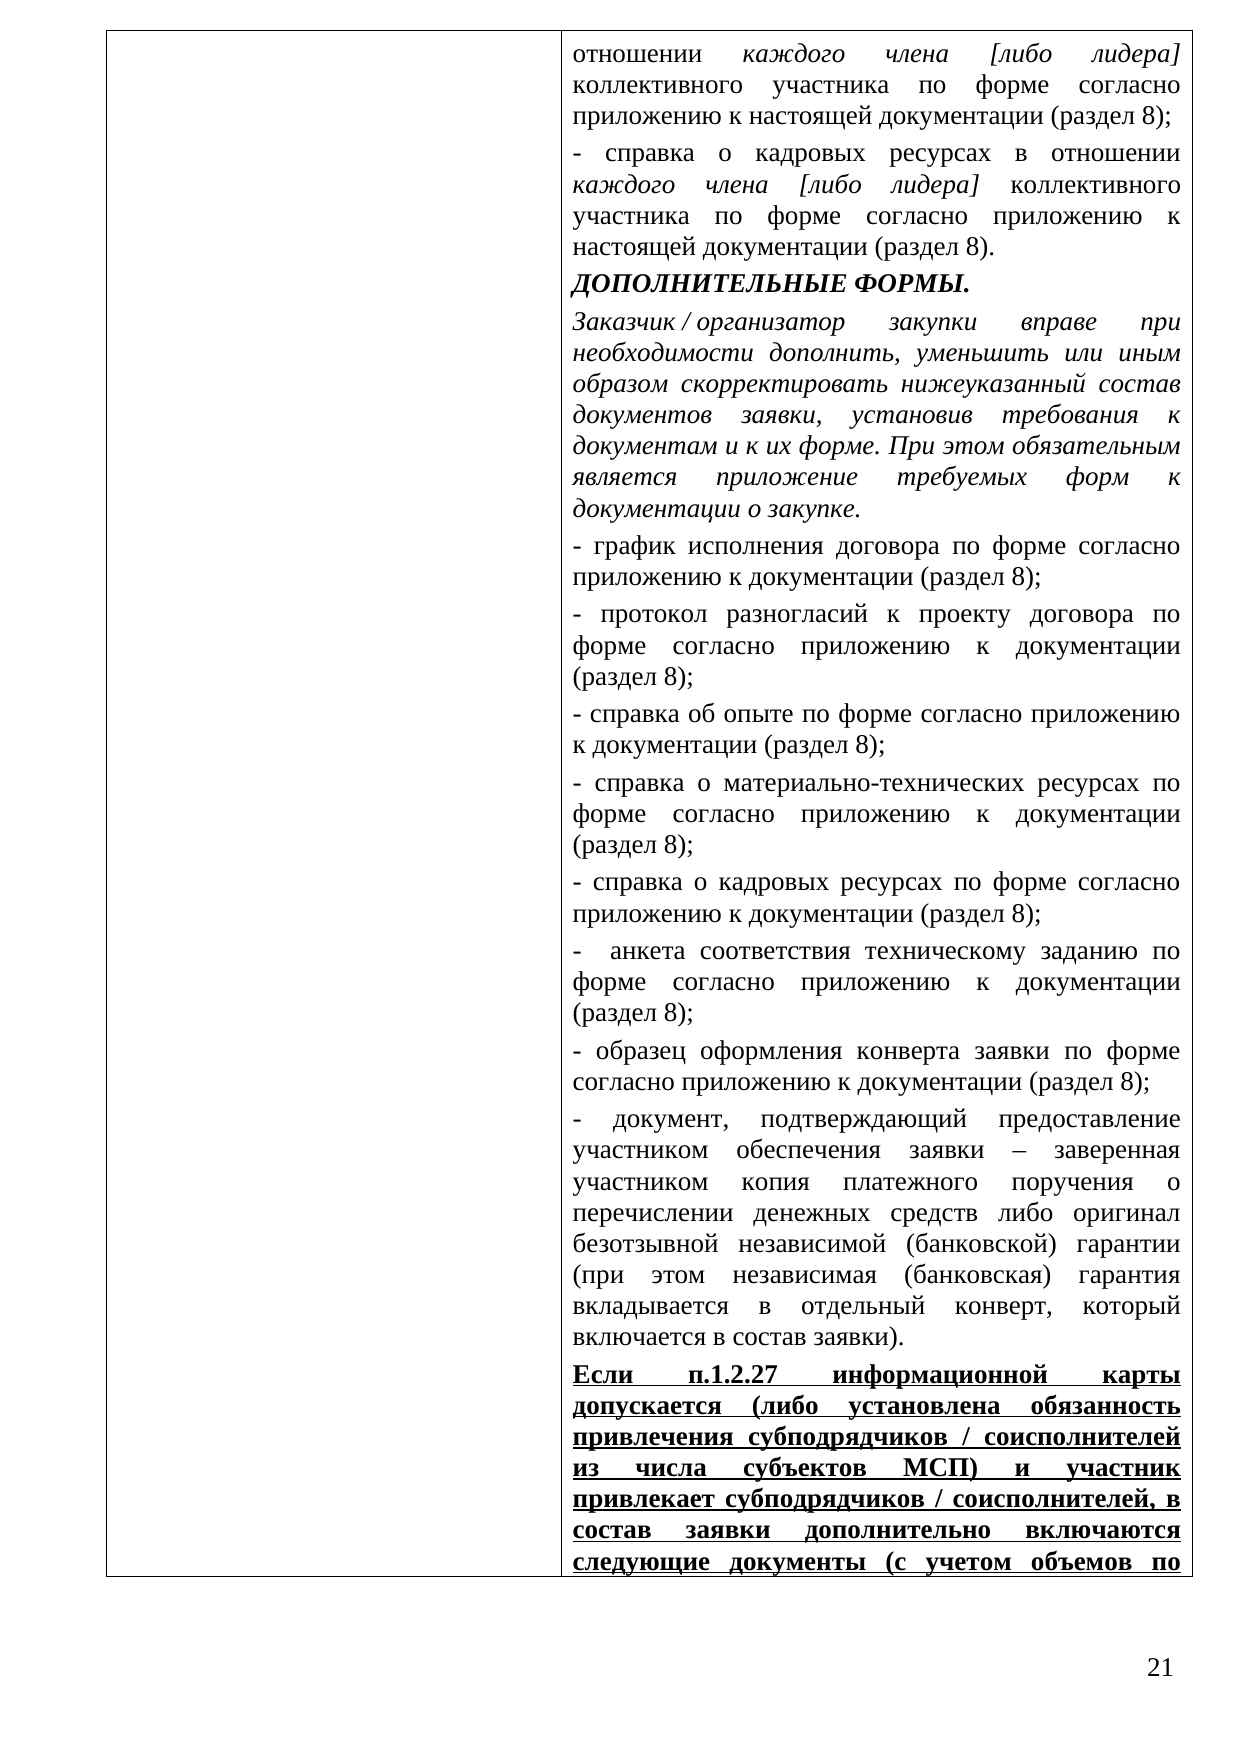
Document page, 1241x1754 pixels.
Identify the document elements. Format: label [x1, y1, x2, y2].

table_cell [562, 31, 1192, 1576]
table_cell [107, 31, 561, 1576]
